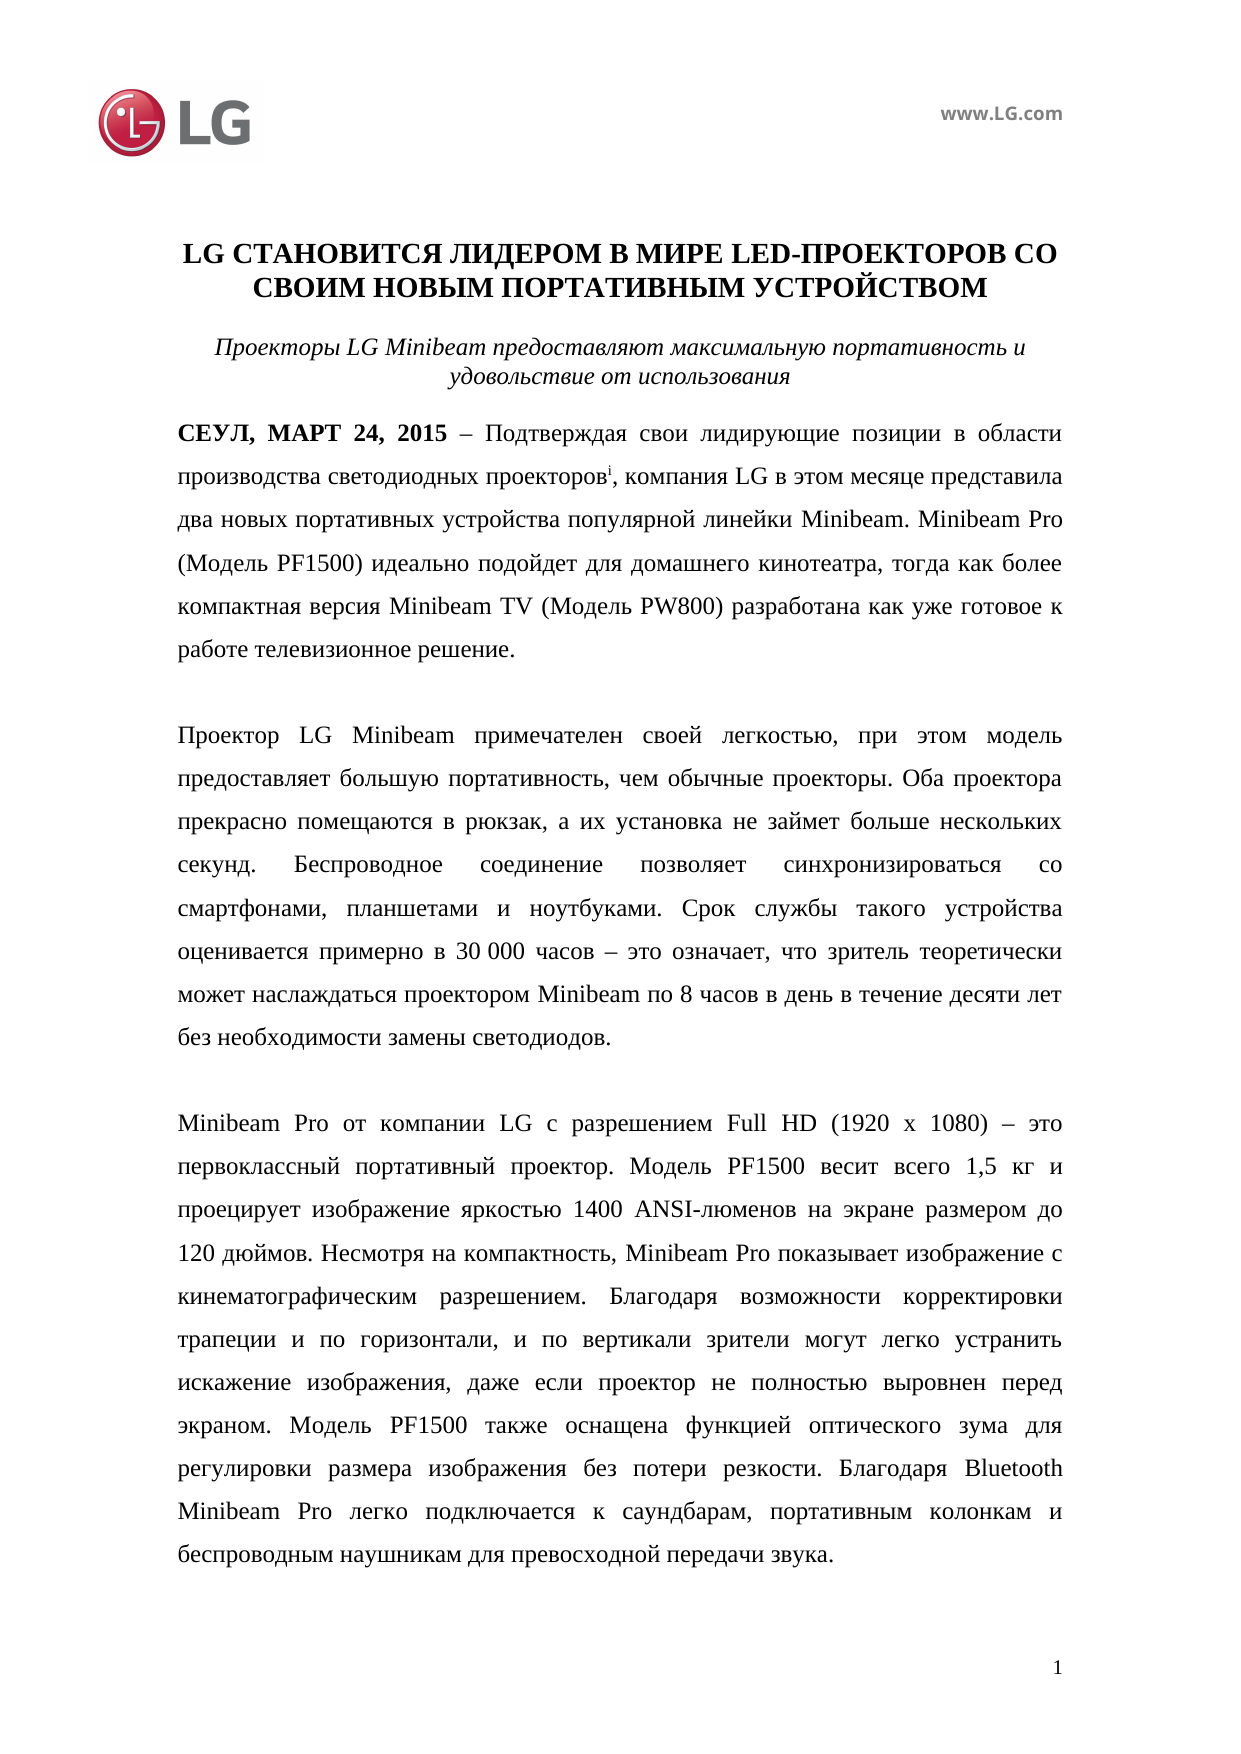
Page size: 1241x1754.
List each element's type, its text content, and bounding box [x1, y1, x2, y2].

picture [89, 79, 264, 166]
text Minibeam Pro от компании LG с разрешением Full HD (1920 x 1080) – это первоклассный портативный проектор. Модель PF1500 весит всего 1,5 кг и проецирует изображение яркостью 1400 ANSI-люменов на экране размером до 120 дюймов. Несмотря на компактность, Minibeam Pro показывает изображение с кинематографическим разрешением. Благодаря возможности корректировки трапеции и по горизонтали, и по вертикали зрители могут легко устранить искажение изображения, даже если проектор не полностью выровнен перед экраном. Модель PF1500 также оснащена функцией оптического зума для регулировки размера изображения без потери резкости. Благодаря Bluetooth Minibeam Pro легко подключается к саундбарам, портативным колонкам и беспроводным наушникам для превосходной передачи звука. [177, 1108, 1063, 1568]
text Проектор LG Minibeam примечателен своей легкостью, при этом модель предоставляет большую портативность, чем обычные проекторы. Оба проектора прекрасно помещаются в рюкзак, а их установка не займет больше нескольких секунд. Беспроводное соединение позволяет синхронизироваться со смартфонами, планшетами и ноутбуками. Срок службы такого устройства оценивается примерно в 30 000 часов – это означает, что зритель теоретически может наслаждаться проектором Minibeam по 8 часов в день в течение десяти лет без необходимости замены светодиодов. [177, 720, 1063, 1051]
text LG СТАНОВИТСЯ ЛИДЕРОМ В МИРЕ LED-ПРОЕКТОРОВ СО СВОИМ НОВЫМ ПОРТАТИВНЫМ УСТРОЙСТВОМ [177, 236, 1063, 303]
text СЕУЛ, МАРТ 24, 2015 – Подтверждая свои лидирующие позиции в области производства светодиодных проекторов, компания LG в этом месяце представила два новых портативных устройства популярной линейки Minibeam. Minibeam Pro (Модель PF1500) идеально подойдет для домашнего кинотеатра, тогда как более компактная версия Minibeam TV (Модель PW800) разработана как уже готовое к работе телевизионное решение. [177, 418, 1063, 663]
text Проекторы LG Minibeam предоставляют максимальную портативность и удовольствие от использования [177, 332, 1063, 389]
